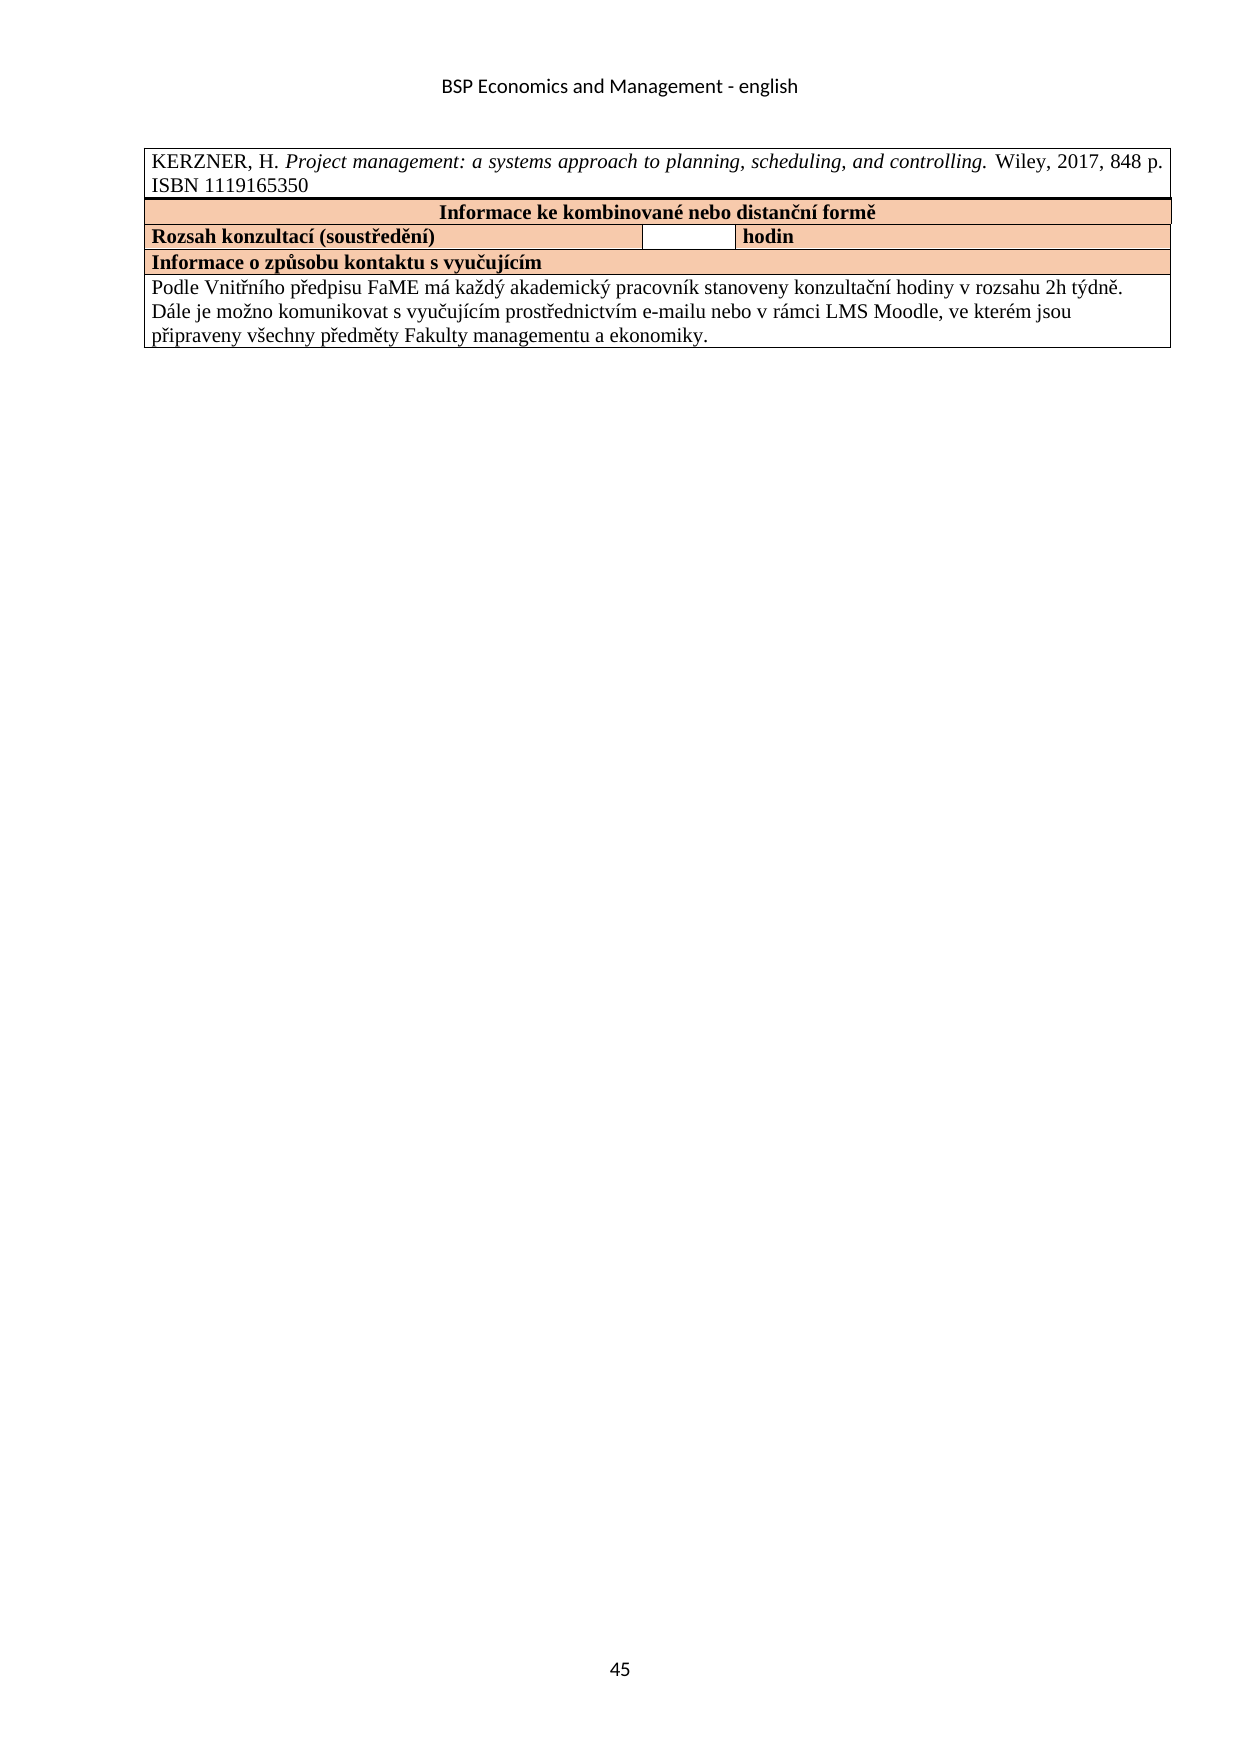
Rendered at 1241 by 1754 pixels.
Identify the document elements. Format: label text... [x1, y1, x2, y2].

table_cell hodin [736, 225, 1170, 248]
table_cell Rozsah konzultací (soustředění) [145, 225, 642, 248]
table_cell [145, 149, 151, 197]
table_cell Informace o způsobu kontaktu s vyučujícím [145, 250, 1170, 274]
table_cell [643, 225, 735, 248]
table_cell Podle Vnitřního předpisu FaME má každý akademický pracovník stanoveny konzultační hodiny v rozsahu 2h týdně. Dále je možno komunikovat s vyučujícím prostřednictvím e-mailu nebo v rámci LMS Moodle, ve kterém jsou připraveny všechny předměty Fakulty managementu a ekonomiky. [145, 275, 1170, 347]
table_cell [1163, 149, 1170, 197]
table_cell Informace ke kombinované nebo distanční formě [145, 200, 1171, 224]
